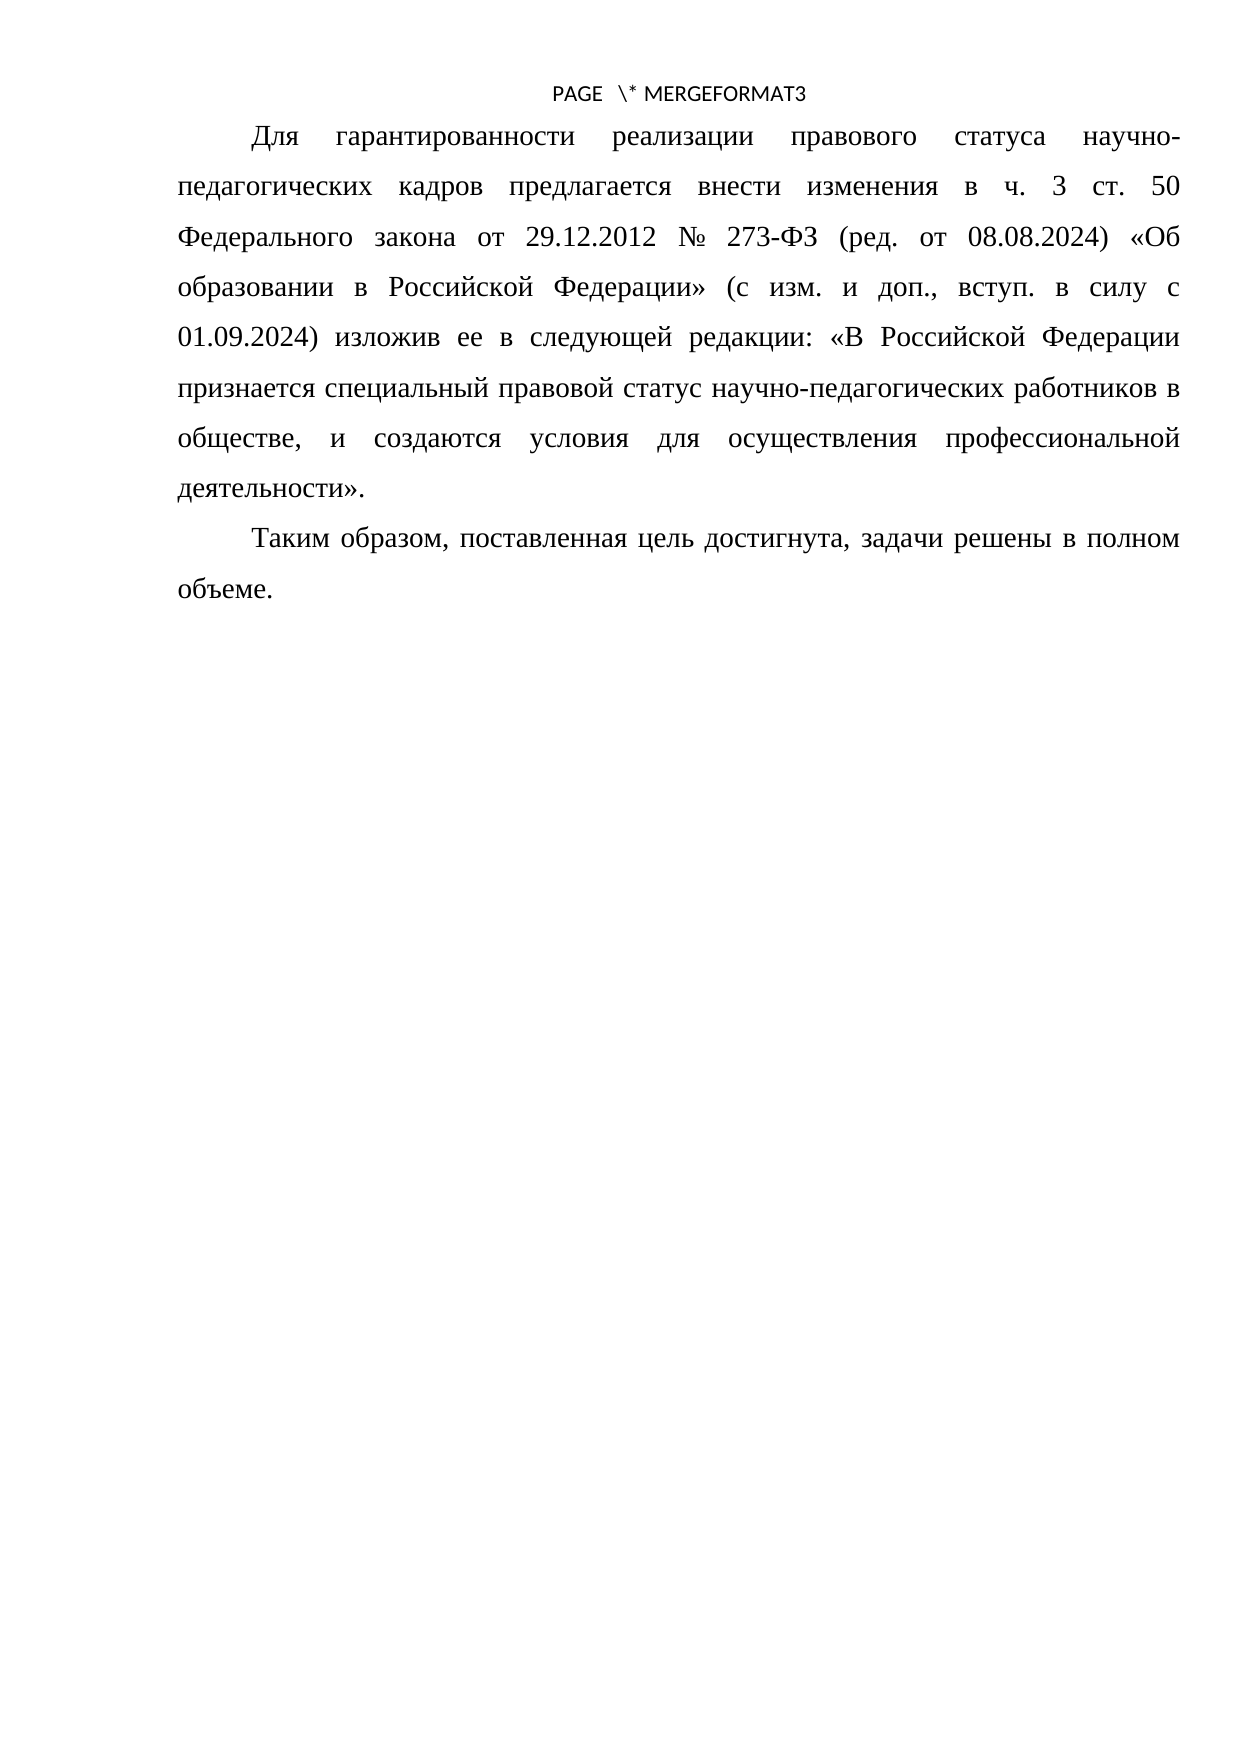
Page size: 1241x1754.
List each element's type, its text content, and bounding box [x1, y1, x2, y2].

text Таким образом, поставленная цель достигнута, задачи решены в полном объеме. [177, 521, 1181, 604]
text Для гарантированности реализации правового статуса научно-педагогических кадров предлагается внести изменения в ч. 3 ст. 50 Федерального закона от 29.12.2012 № 273-ФЗ (ред. от 08.08.2024) «Об образовании в Российской Федерации» (с изм. и доп., вступ. в силу с 01.09.2024) изложив ее в следующей редакции: «В Российской Федерации признается специальный правовой статус научно-педагогических работников в обществе, и создаются условия для осуществления профессиональной деятельности». [177, 118, 1181, 504]
